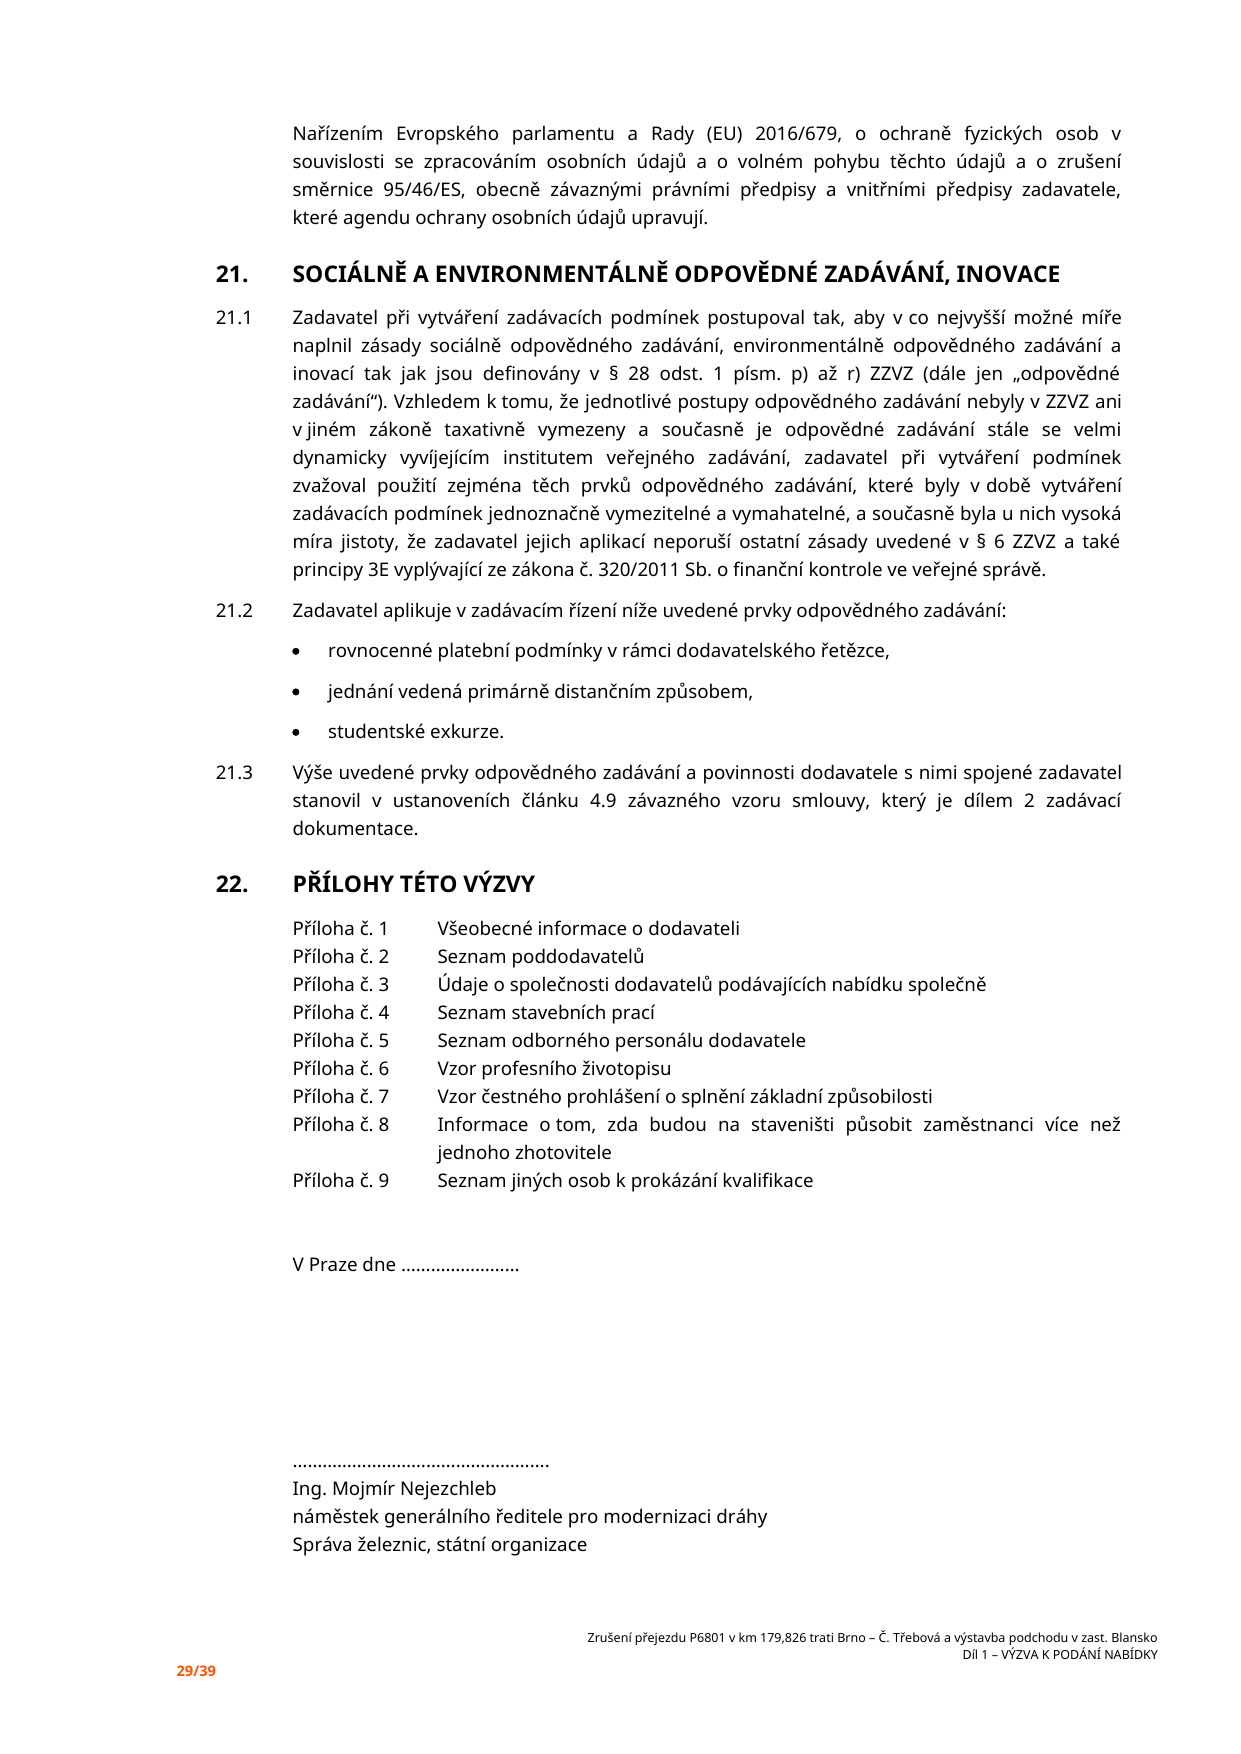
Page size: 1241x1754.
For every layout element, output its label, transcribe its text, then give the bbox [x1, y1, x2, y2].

text Zadavatel aplikuje v zadávacím řízení níže uvedené prvky odpovědného zadávání: [216, 597, 1122, 623]
text Příloha č. 2 Seznam poddodavatelů [292, 943, 1122, 969]
text rovnocenné platební podmínky v rámci dodavatelského řetězce, [292, 638, 1122, 663]
text PŘÍLOHY TÉTO VÝZVY [216, 868, 1122, 900]
text Příloha č. 7 Vzor čestného prohlášení o splnění základní způsobilosti [292, 1083, 1122, 1109]
text Příloha č. 1 Všeobecné informace o dodavateli [292, 915, 1122, 941]
text studentské exkurze. [292, 719, 1122, 744]
text Příloha č. 4 Seznam stavebních prací [292, 999, 1122, 1025]
text Výše uvedené prvky odpovědného zadávání a povinnosti dodavatele s nimi spojené zadavatel stanovil v ustanoveních článku 4.9 závazného vzoru smlouvy, který je dílem 2 zadávací dokumentace. [216, 759, 1122, 841]
text V Praze dne …………………… [292, 1252, 1122, 1277]
text Příloha č. 3 Údaje o společnosti dodavatelů podávajících nabídku společně [292, 971, 1122, 997]
text jednání vedená primárně distančním způsobem, [292, 678, 1122, 704]
text náměstek generálního ředitele pro modernizaci dráhy [292, 1504, 1122, 1529]
text Správa železnic, státní organizace [292, 1532, 1122, 1557]
text Zadavatel při vytváření zadávacích podmínek postupoval tak, aby v co nejvyšší možné míře naplnil zásady sociálně odpovědného zadávání, environmentálně odpovědného zadávání a inovací tak jak jsou definovány v § 28 odst. 1 písm. p) až r) ZZVZ (dále jen „odpovědné zadávání“). Vzhledem k tomu, že jednotlivé postupy odpovědného zadávání nebyly v ZZVZ ani v jiném zákoně taxativně vymezeny a současně je odpovědné zadávání stále se velmi dynamicky vyvíjejícím institutem veřejného zadávání, zadavatel při vytváření podmínek zvažoval použití zejména těch prvků odpovědného zadávání, které byly v době vytváření zadávacích podmínek jednoznačně vymezitelné a vymahatelné, a současně byla u nich vysoká míra jistoty, že zadavatel jejich aplikací neporuší ostatní zásady uvedené v § 6 ZZVZ a také principy 3E vyplývající ze zákona č. 320/2011 Sb. o finanční kontrole ve veřejné správě. [216, 304, 1122, 582]
text Příloha č. 9 Seznam jiných osob k prokázání kvalifikace [292, 1167, 1122, 1193]
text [216, 121, 1122, 230]
text Příloha č. 8 Informace o tom, zda budou na staveništi působit zaměstnanci více než jednoho zhotovitele [292, 1111, 1122, 1165]
text SOCIÁLNĚ A ENVIRONMENTÁLNĚ ODPOVĚDNÉ ZADÁVÁNÍ, INOVACE [216, 258, 1122, 289]
text Ing. Mojmír Nejezchleb [292, 1476, 1122, 1501]
text ……………………………………………. [292, 1448, 1122, 1473]
text Příloha č. 6 Vzor profesního životopisu [292, 1055, 1122, 1081]
text Příloha č. 5 Seznam odborného personálu dodavatele [292, 1027, 1122, 1053]
